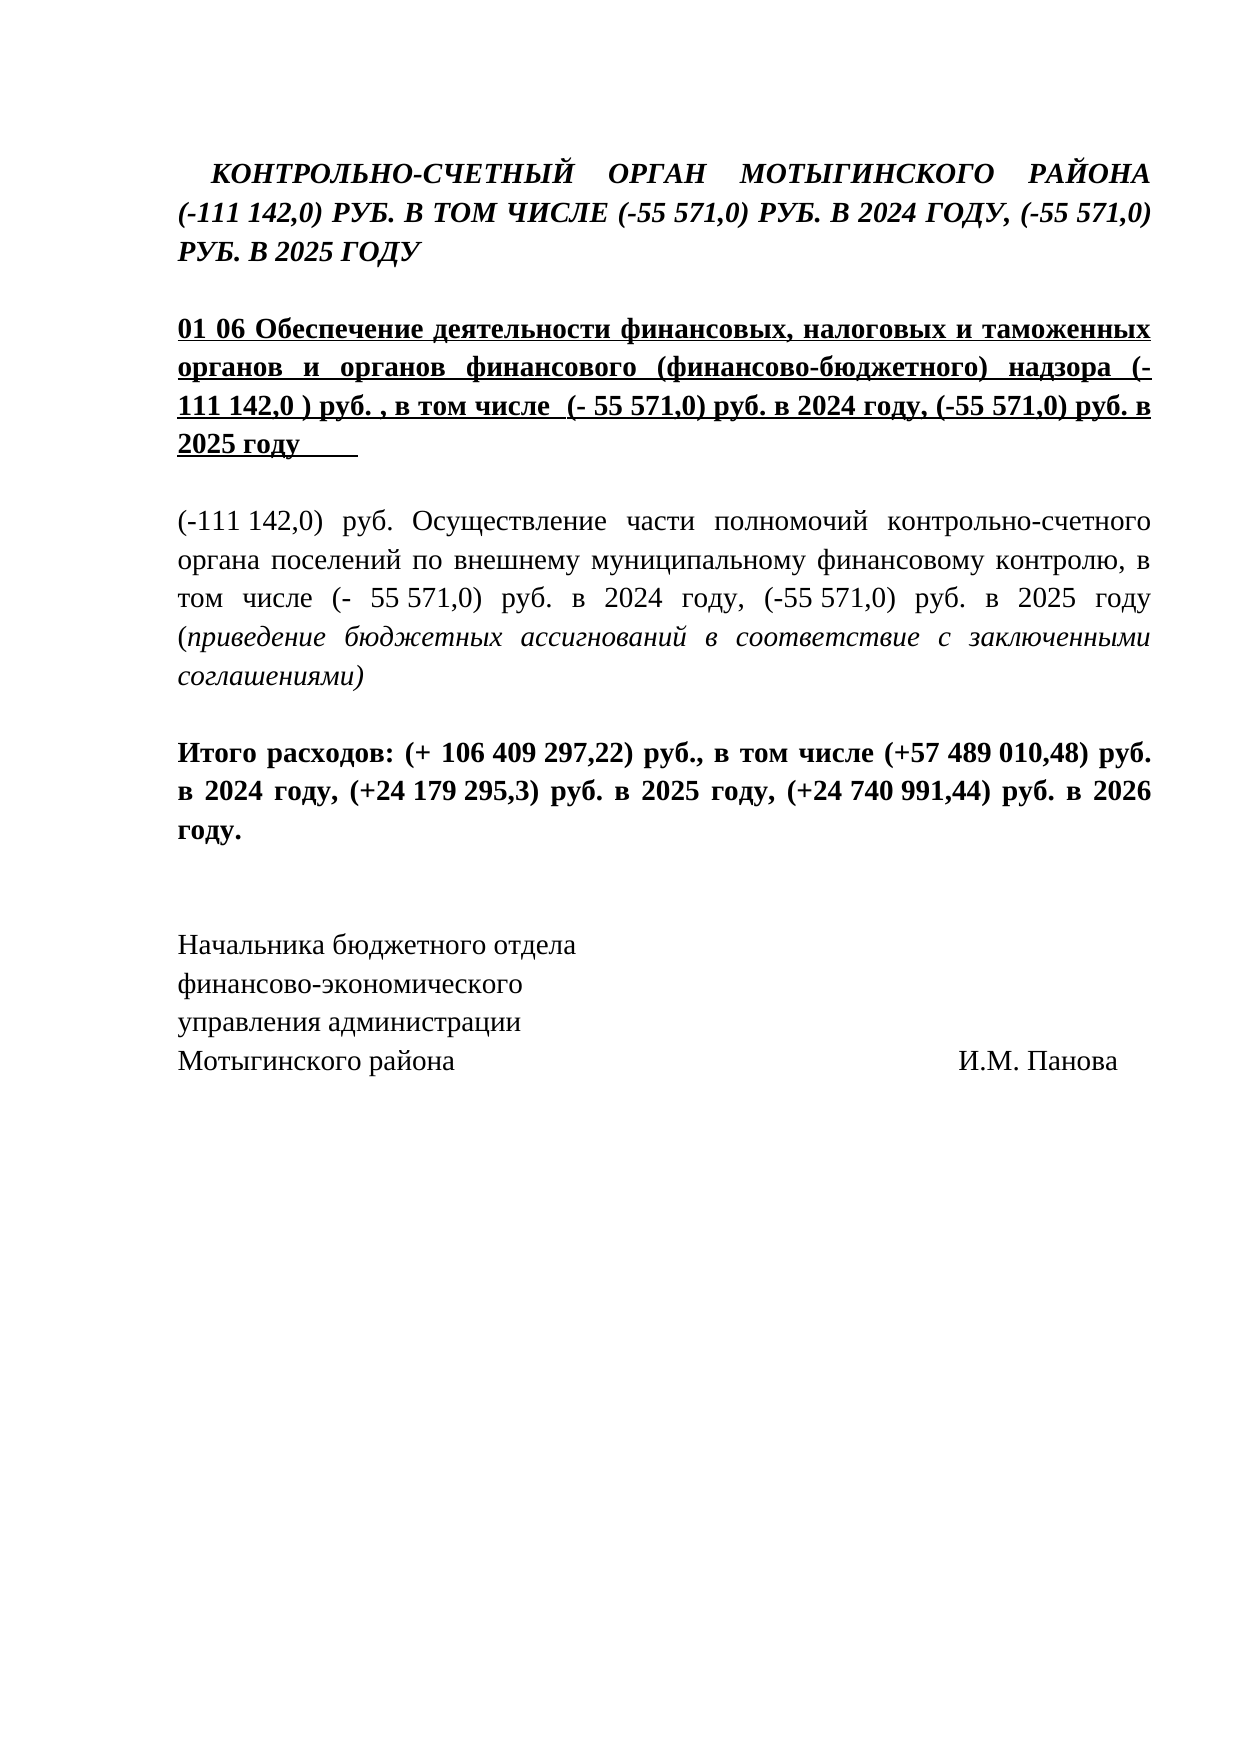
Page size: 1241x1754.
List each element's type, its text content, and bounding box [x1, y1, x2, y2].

text 01 06 Обеспечение деятельности финансовых, налоговых и таможенных органов и органов финансового (финансово-бюджетного) надзора (-111 142,0 ) руб. , в том числе (- 55 571,0) руб. в 2024 году, (-55 571,0) руб. в 2025 году [177, 379, 1152, 460]
text Мотыгинского района И.М. Панова [177, 1043, 1152, 1077]
text Начальника бюджетного отдела [177, 927, 1152, 961]
text управления администрации [177, 1004, 1152, 1038]
text (-111 142,0) руб. Осуществление части полномочий контрольно-счетного органа поселений по внешнему муниципальному финансовому контролю, в том числе (- 55 571,0) руб. в 2024 году, (-55 571,0) руб. в 2025 году (приведение бюджетных ассигнований в соответствие с заключенными соглашениями) [177, 503, 1152, 691]
text Итого расходов: (+ 106 409 297,22) руб., в том числе (+57 489 010,48) руб. в 2024 году, (+24 179 295,3) руб. в 2025 году, (+24 740 991,44) руб. в 2026 году. [177, 735, 1152, 845]
text финансово-экономического [177, 966, 1152, 999]
text КОНТРОЛЬНО-СЧЕТНЫЙ ОРГАН МОТЫГИНСКОГО РАЙОНА (-111 142,0) РУБ. В ТОМ ЧИСЛЕ (-55 571,0) РУБ. В 2024 ГОДУ, (-55 571,0) РУБ. В 2025 ГОДУ [177, 157, 1152, 267]
text 01 06 Обеспечение деятельности финансовых, налоговых и таможенных органов и органов финансового (финансово-бюджетного) надзора (-111 142,0 ) руб. , в том числе (- 55 571,0) руб. в 2024 году, (-55 571,0) руб. в 2025 году [177, 311, 1152, 378]
